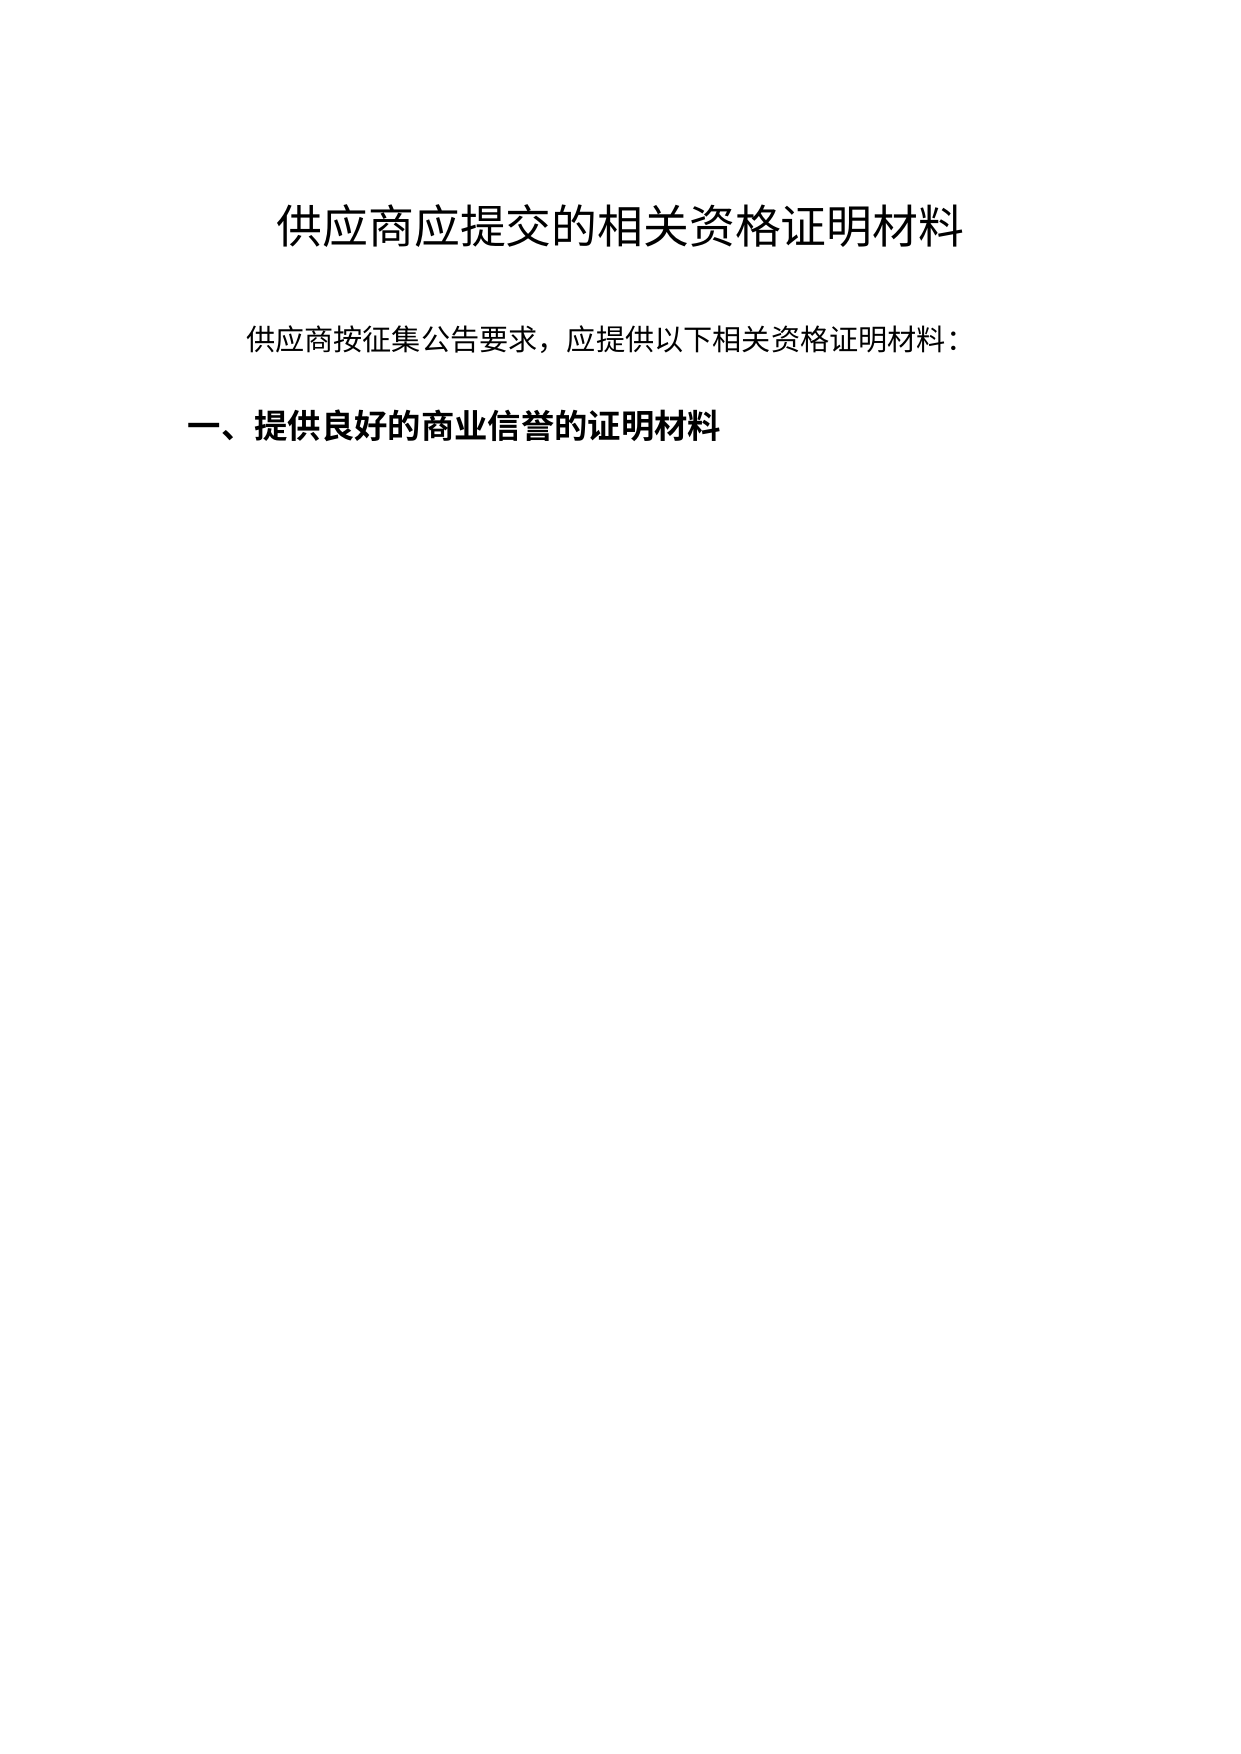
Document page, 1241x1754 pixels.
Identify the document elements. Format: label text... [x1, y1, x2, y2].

text 供应商按征集公告要求，应提供以下相关资格证明材料： [187, 305, 1053, 370]
subtitle 供应商应提交的相关资格证明材料 [187, 174, 1053, 272]
list 提供良好的商业信誉的证明材料 [187, 391, 1053, 456]
